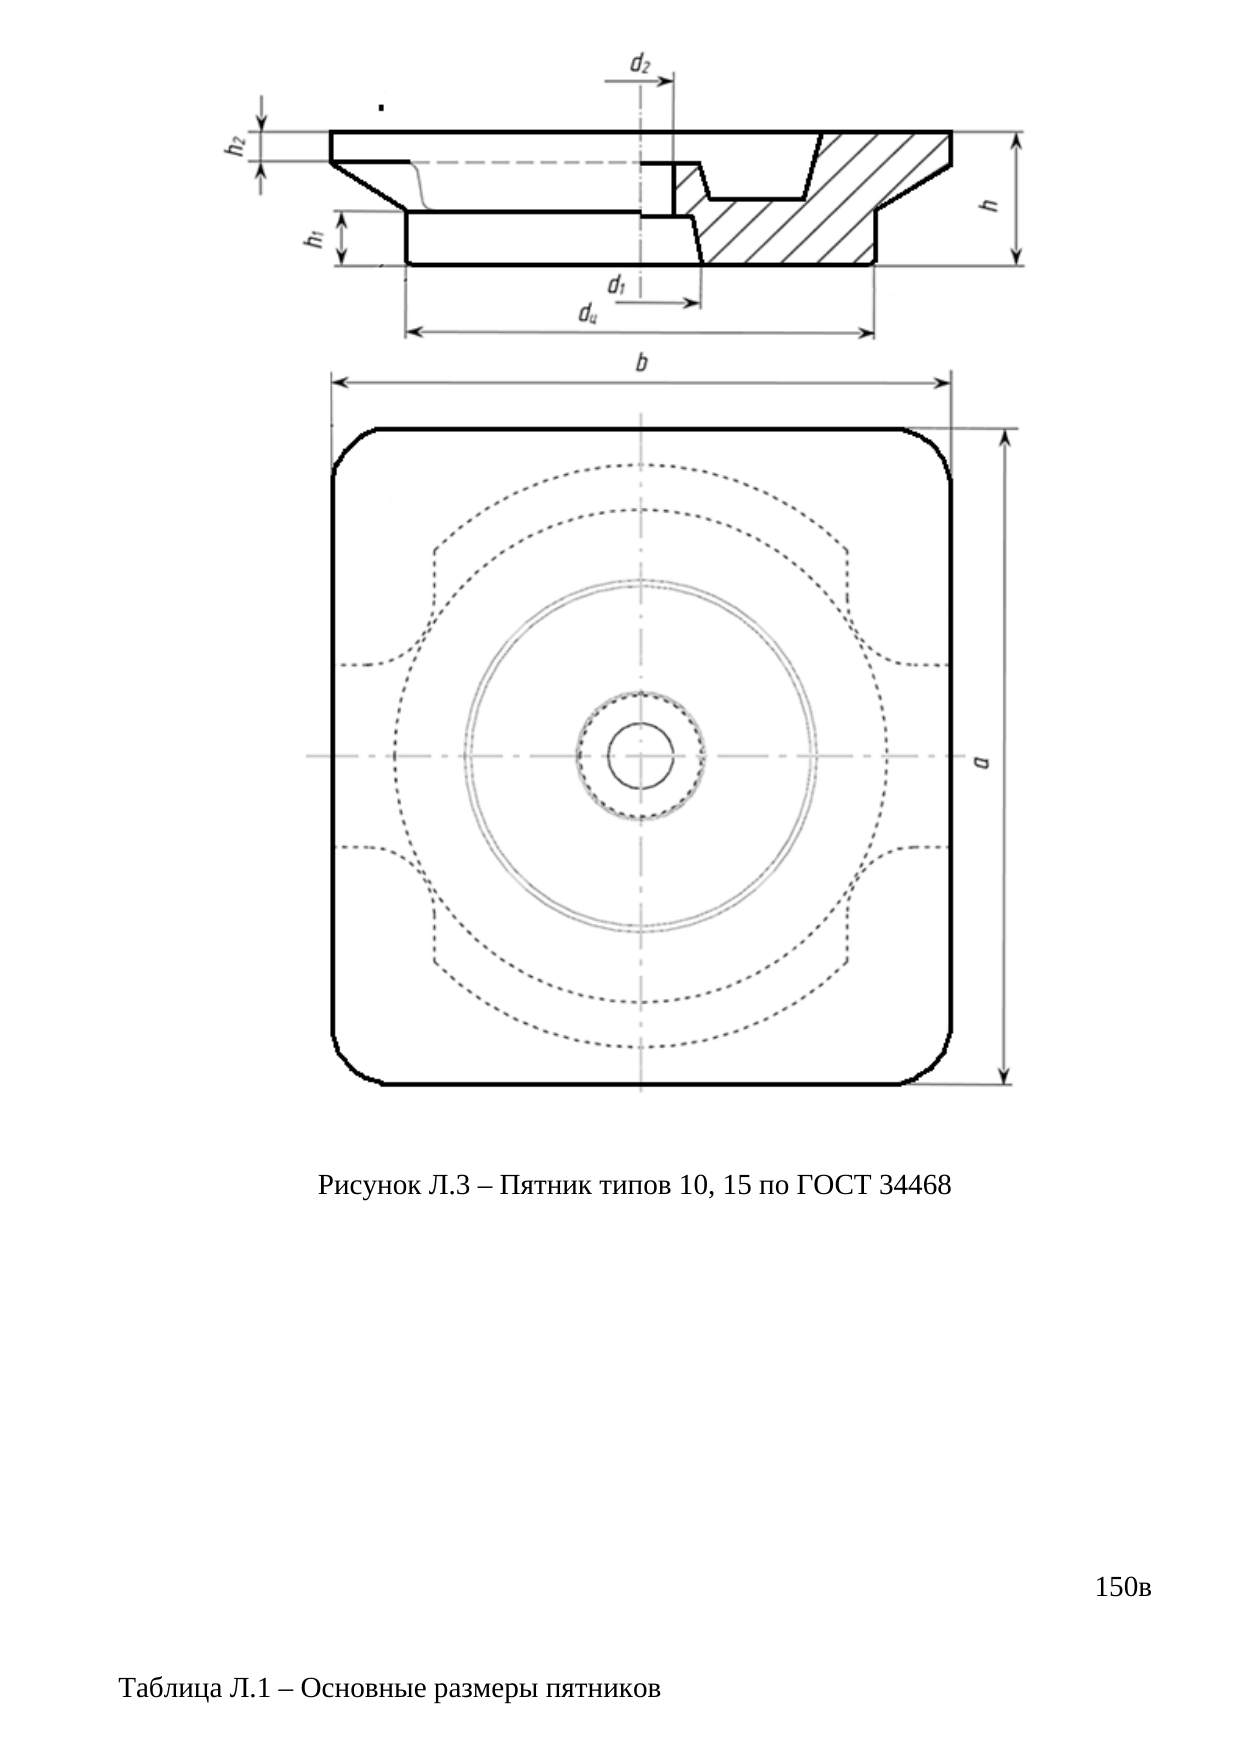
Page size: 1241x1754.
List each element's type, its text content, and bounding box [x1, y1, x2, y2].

text Рисунок Л.3 – Пятник типов 10, 15 по ГОСТ 34468 [118, 1167, 1152, 1201]
text Таблица Л.1 – Основные размеры пятников [118, 1670, 1152, 1704]
picture [204, 44, 1066, 1134]
text 150в [118, 1569, 1152, 1603]
